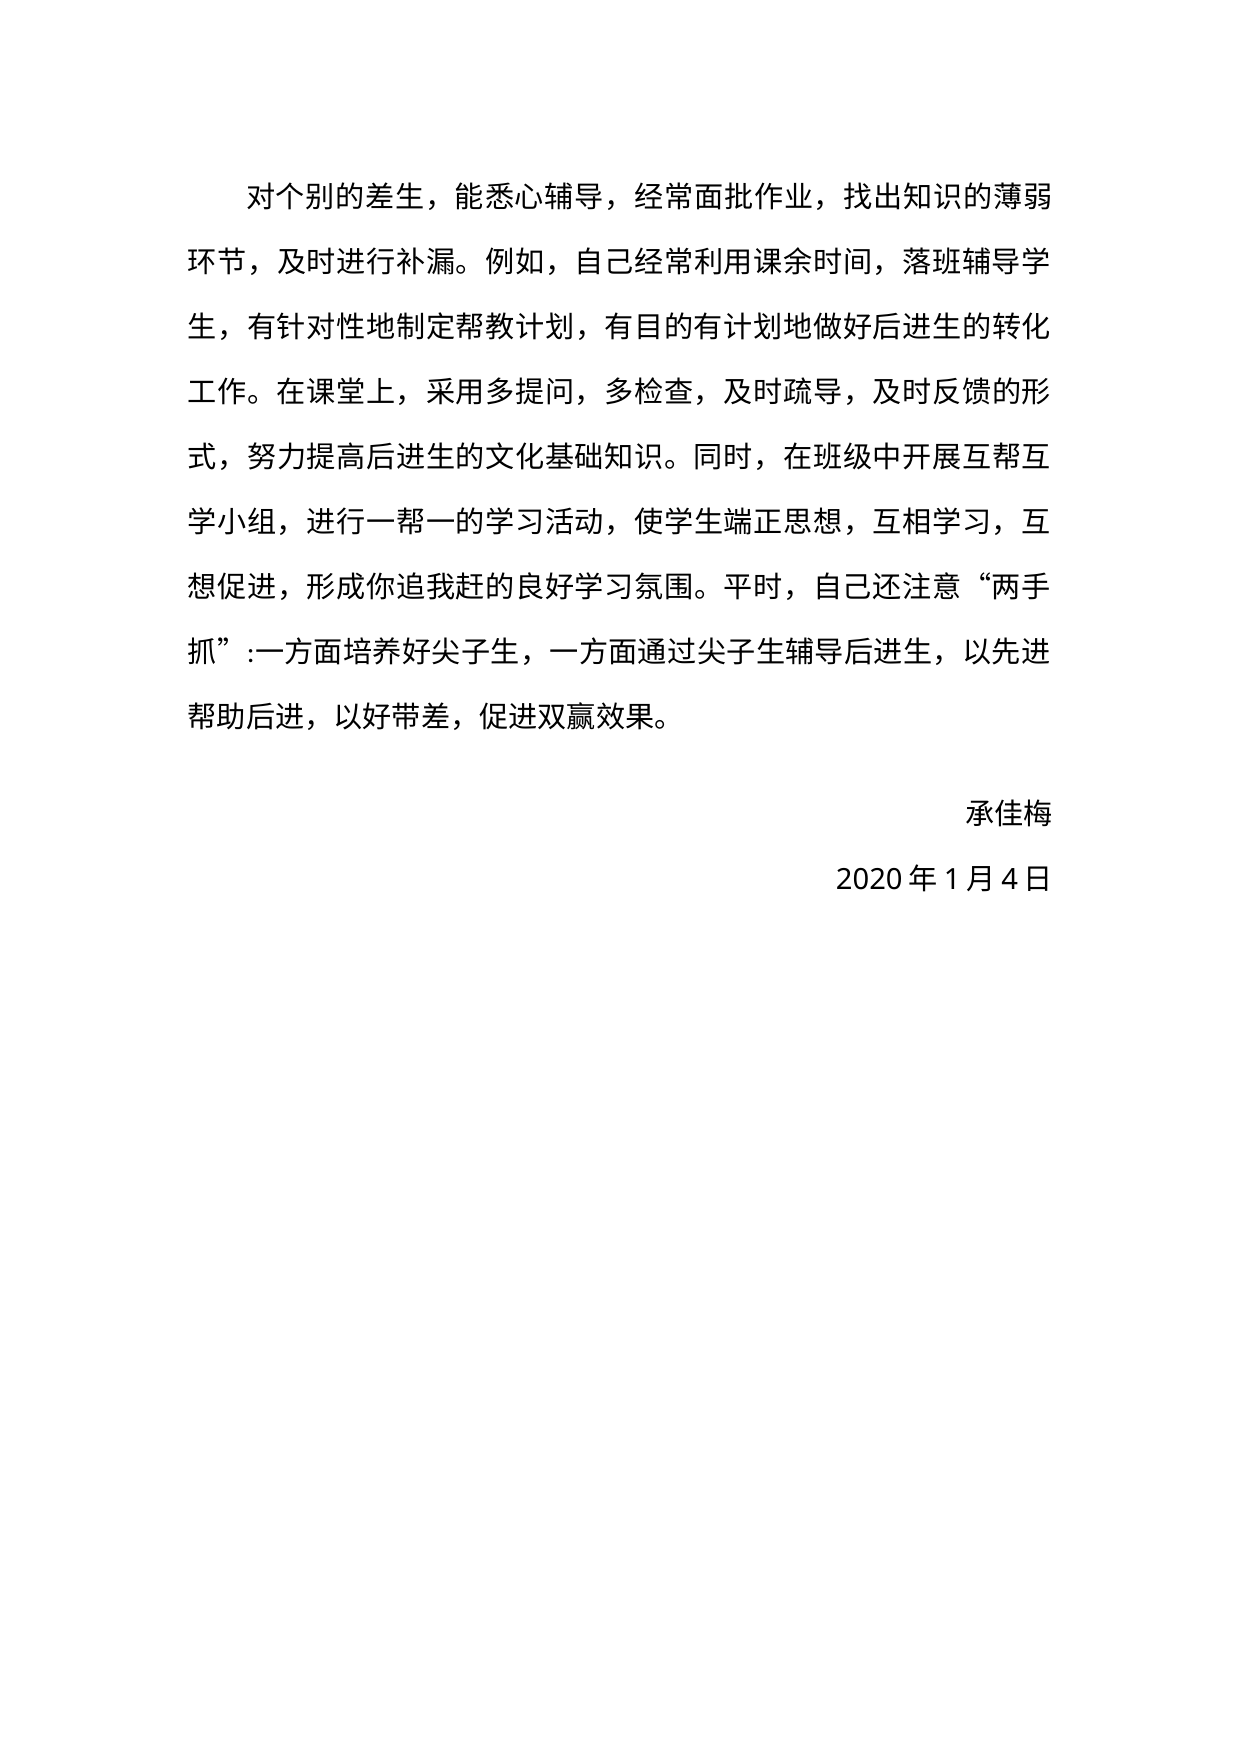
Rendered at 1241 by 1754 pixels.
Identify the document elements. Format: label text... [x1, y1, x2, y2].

text 对个别的差生，能悉心辅导，经常面批作业，找出知识的薄弱环节，及时进行补漏。例如，自己经常利用课余时间，落班辅导学生，有针对性地制定帮教计划，有目的有计划地做好后进生的转化工作。在课堂上，采用多提问，多检查，及时疏导，及时反馈的形式，努力提高后进生的文化基础知识。同时，在班级中开展互帮互学小组，进行一帮一的学习活动，使学生端正思想，互相学习，互想促进，形成你追我赶的良好学习氛围。平时，自己还注意“两手抓”:一方面培养好尖子生，一方面通过尖子生辅导后进生，以先进帮助后进，以好带差，促进双赢效果。 [187, 162, 1053, 747]
text 2020年1月4日 [187, 844, 1053, 909]
text 承佳梅 [187, 779, 1053, 844]
